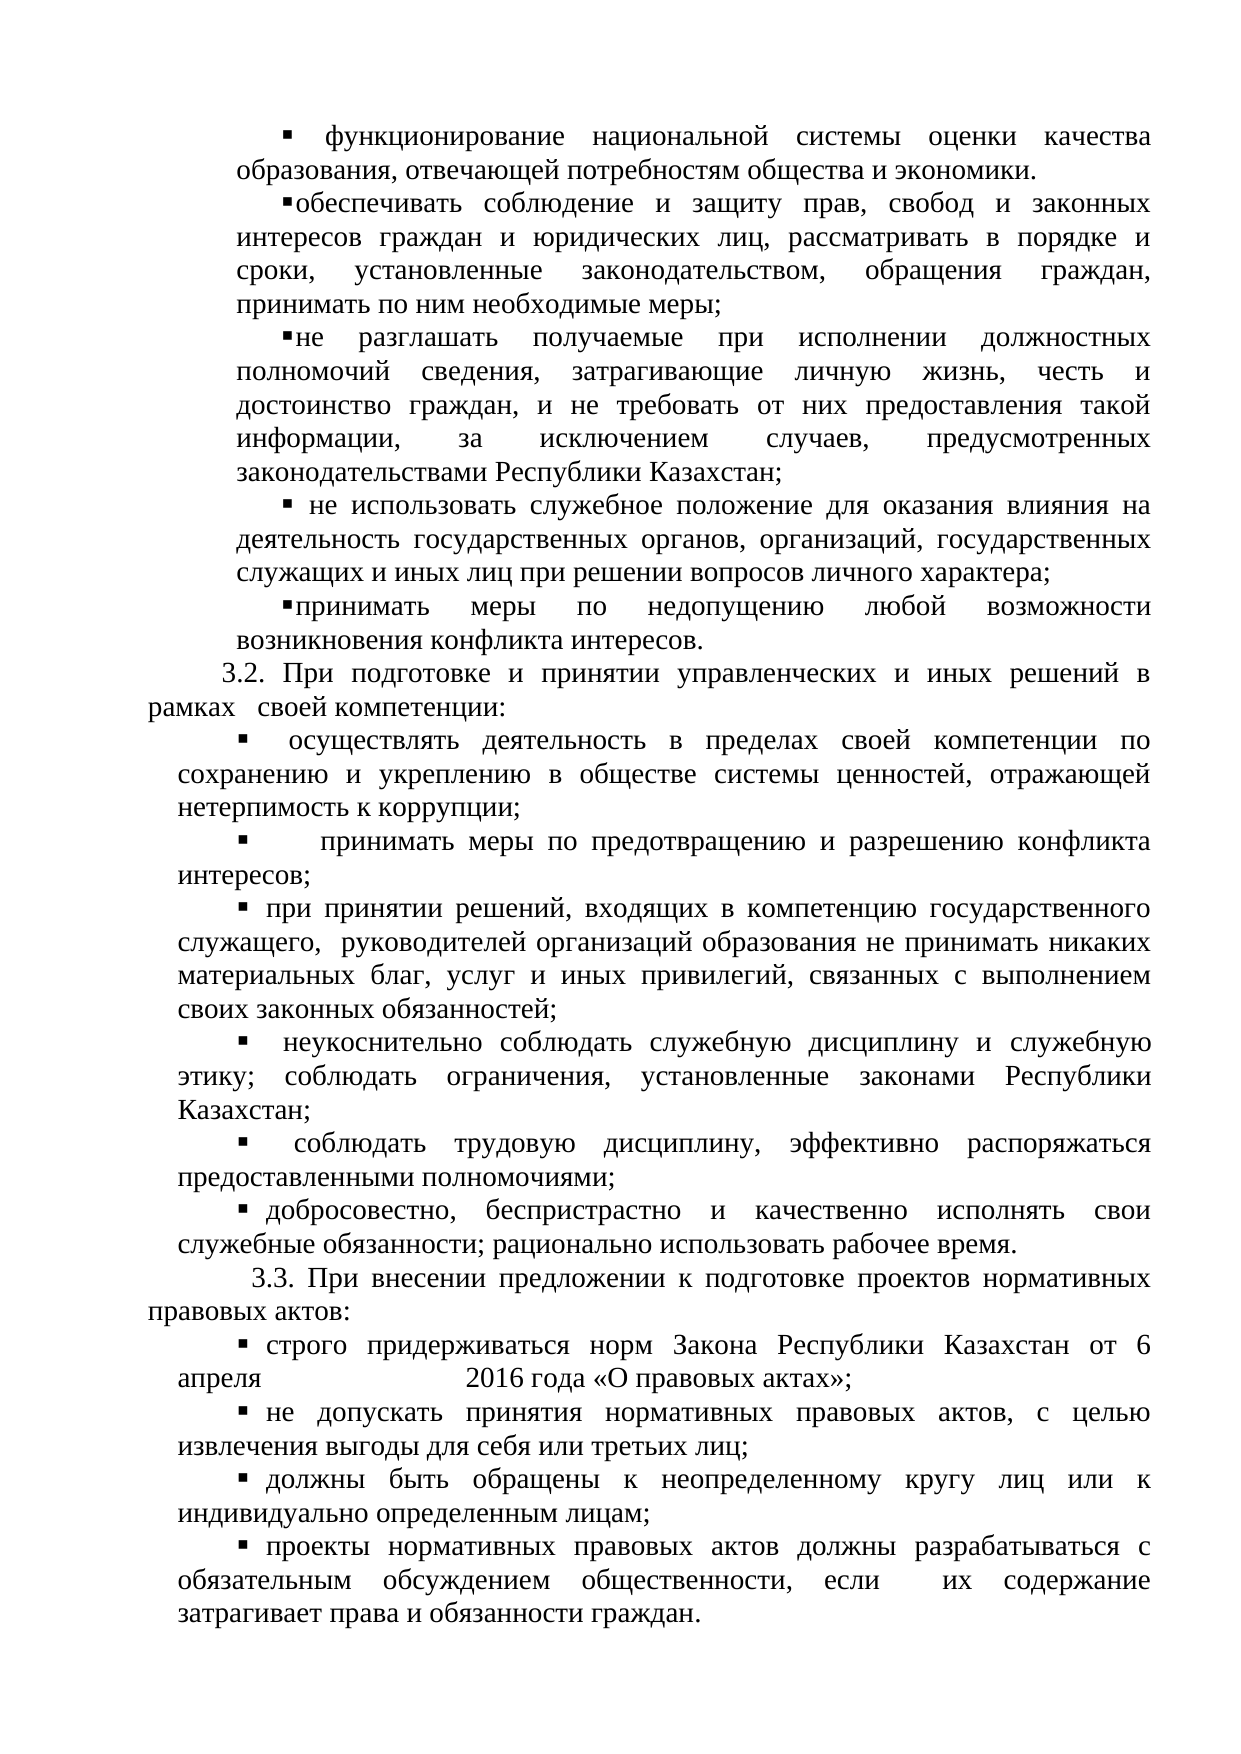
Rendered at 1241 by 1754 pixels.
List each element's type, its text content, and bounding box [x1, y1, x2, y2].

list принимать меры по предотвращению и разрешению конфликта интересов; [177, 823, 1152, 890]
list не разглашать получаемые при исполнении должностных полномочий сведения, затрагивающие личную жизнь, честь и достоинство граждан, и не требовать от них предоставления такой информации, за исключением случаев, предусмотренных законодательствами Республики Казахстан; [236, 319, 1152, 487]
list соблюдать трудовую дисциплину, эффективно распоряжаться предоставленными полномочиями; [177, 1125, 1152, 1192]
list добросовестно, беспристрастно и качественно исполнять свои служебные обязанности; рационально использовать рабочее время. [177, 1192, 1152, 1260]
list не использовать служебное положение для оказания влияния на деятельность государственных органов, организаций, государственных служащих и иных лиц при решении вопросов личного характера; [236, 487, 1152, 588]
list принимать меры по недопущению любой возможности возникновения конфликта интересов. [236, 588, 1152, 655]
list должны быть обращены к неопределенному кругу лиц или к индивидуально определенным лицам; [177, 1461, 1152, 1528]
list строго придерживаться норм Закона Республики Казахстан от 6 апреля 2016 года «О правовых актах»; [177, 1327, 1152, 1394]
text 3.2. При подготовке и принятии управленческих и иных решений в рамках своей компетенции: [148, 655, 1152, 722]
list неукоснительно соблюдать служебную дисциплину и служебную этику; соблюдать ограничения, установленные законами Республики Казахстан; [177, 1024, 1152, 1125]
list при принятии решений, входящих в компетенцию государственного служащего, руководителей организаций образования не принимать никаких материальных благ, услуг и иных привилегий, связанных с выполнением своих законных обязанностей; [177, 890, 1152, 1024]
text 3.3. При внесении предложении к подготовке проектов нормативных правовых актов: [148, 1260, 1152, 1327]
list обеспечивать соблюдение и защиту прав, свобод и законных интересов граждан и юридических лиц, рассматривать в порядке и сроки, установленные законодательством, обращения граждан, принимать по ним необходимые меры; [236, 185, 1152, 319]
list не допускать принятия нормативных правовых актов, с целью извлечения выгоды для себя или третьих лиц; [177, 1394, 1152, 1461]
list осуществлять деятельность в пределах своей компетенции по сохранению и укреплению в обществе системы ценностей, отражающей нетерпимость к коррупции; [177, 722, 1152, 823]
list функционирование национальной системы оценки качества образования, отвечающей потребностям общества и экономики. [236, 118, 1152, 185]
list проекты нормативных правовых актов должны разрабатываться с обязательным обсуждением общественности, если их содержание затрагивает права и обязанности граждан. [177, 1528, 1152, 1629]
